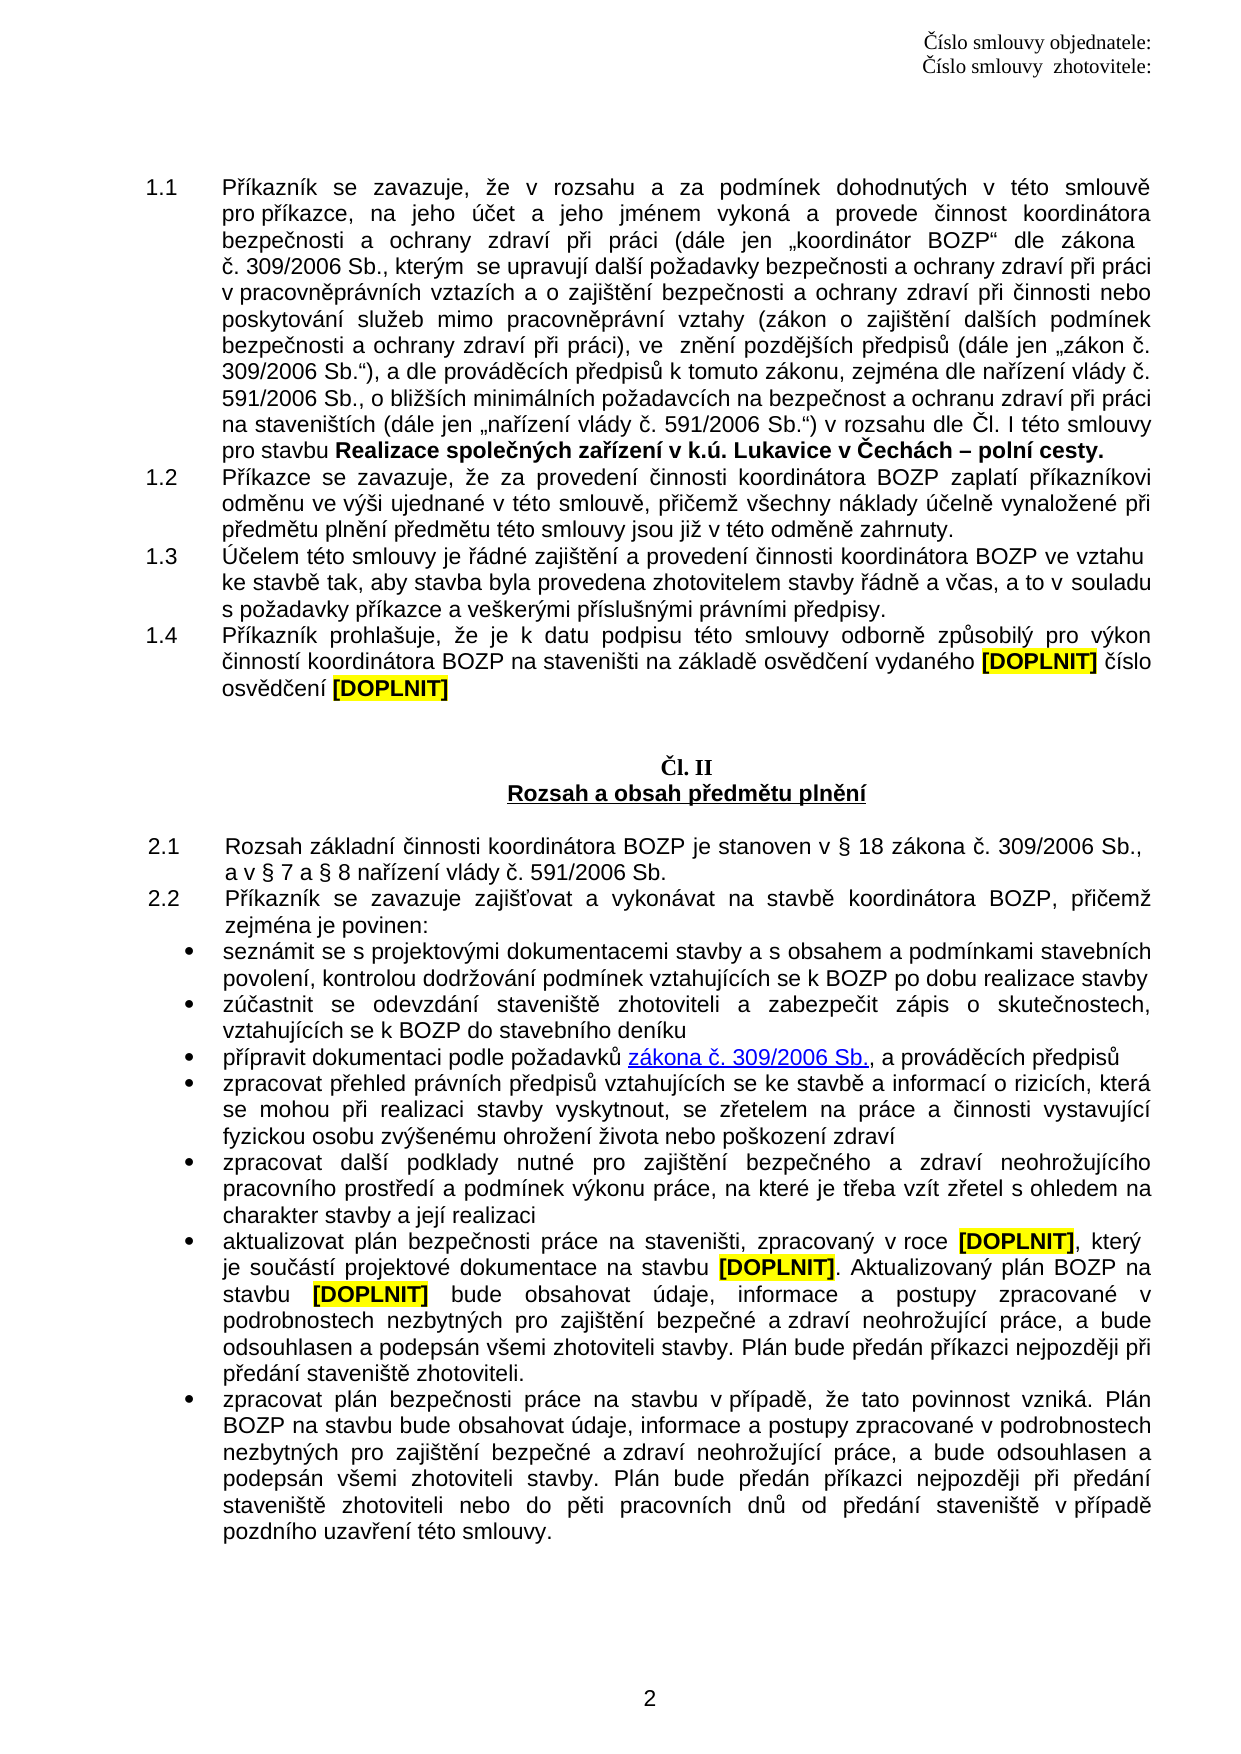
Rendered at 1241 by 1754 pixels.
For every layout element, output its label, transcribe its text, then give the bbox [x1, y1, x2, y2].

list zpracovat další podklady nutné pro zajištění bezpečného a zdraví neohrožujícího pracovního prostředí a podmínek výkonu práce, na které je třeba vzít zřetel s ohledem na charakter stavby a její realizaci [185, 1149, 1152, 1228]
list Příkazce se zavazuje, že za provedení činnosti koordinátora BOZP zaplatí příkazníkovi odměnu ve výši ujednané v této smlouvě, přičemž všechny náklady účelně vynaložené při předmětu plnění předmětu této smlouvy jsou již v této odměně zahrnuty. [177, 464, 1152, 543]
list I [222, 754, 1152, 780]
list Příkazník se zavazuje, že v rozsahu a za podmínek dohodnutých v této smlouvě pro příkazce, na jeho účet a jeho jménem vykoná a provede činnost koordinátora bezpečnosti a ochrany zdraví při práci (dále jen „koordinátor BOZP“ dle zákona č. 309/2006 Sb., kterým se upravují další požadavky bezpečnosti a ochrany zdraví při práci v pracovněprávních vztazích a o zajištění bezpečnosti a ochrany zdraví při činnosti nebo poskytování služeb mimo pracovněprávní vztahy (zákon o zajištění dalších podmínek bezpečnosti a ochrany zdraví při práci), ve znění pozdějších předpisů (dále jen „zákon č. 309/2006 Sb.“), a dle prováděcích předpisů k tomuto zákonu, zejména dle nařízení vlády č. 591/2006 Sb., o bližších minimálních požadavcích na bezpečnost a ochranu zdraví při práci na staveništích (dále jen „nařízení vlády č. 591/2006 Sb.“) v rozsahu dle Čl. II této smlouvy pro stavbu Realizace společných zařízení v k.ú. Lukavice v Čechách – polní cesty. [177, 174, 1152, 464]
list zpracovat plán bezpečnosti práce na stavbu v případě, že tato povinnost vzniká. Plán BOZP na stavbu bude obsahovat údaje, informace a postupy zpracované v podrobnostech nezbytných pro zajištění bezpečné a zdraví neohrožující práce, a bude odsouhlasen a podepsán všemi zhotoviteli stavby. Plán bude předán příkazci nejpozději při předání staveniště zhotoviteli nebo do pěti pracovních dnů od předání staveniště v případě pozdního uzavření této smlouvy. [185, 1386, 1152, 1544]
list Rozsah a obsah předmětu plnění [222, 780, 1152, 806]
list přípravit dokumentaci podle požadavků zákona č. 309/2006 Sb., a prováděcích předpisů [185, 1043, 1152, 1070]
list zpracovat přehled právních předpisů vztahujících se ke stavbě a informací o rizicích, která se mohou při realizaci stavby vyskytnout, se zřetelem na práce a činnosti vystavující fyzickou osobu zvýšenému ohrožení života nebo poškození zdraví [185, 1070, 1152, 1149]
list Rozsah základní činnosti koordinátora BOZP je stanoven v § 18 zákona č. 309/2006 Sb., a v § 7 a § 8 nařízení vlády č. 591/2006 Sb. [148, 833, 1152, 885]
list aktualizovat plán bezpečnosti práce na staveništi, zpracovaný v roce [DOPLNIT], který je součástí projektové dokumentace na stavbu [DOPLNIT]. Aktualizovaný plán BOZP na stavbu [DOPLNIT] bude obsahovat údaje, informace a postupy zpracované v podrobnostech nezbytných pro zajištění bezpečné a zdraví neohrožující práce, a bude odsouhlasen a podepsán všemi zhotoviteli stavby. Plán bude předán příkazci nejpozději při předání staveniště zhotoviteli. [185, 1228, 1152, 1386]
list Příkazník prohlašuje, že je k datu podpisu této smlouvy odborně způsobilý pro výkon činností koordinátora BOZP na staveništi na základě osvědčení vydaného [DOPLNIT] číslo osvědčení [DOPLNIT] [177, 622, 1152, 701]
list Účelem této smlouvy je řádné zajištění a provedení činnosti koordinátora BOZP ve vztahu ke stavbě tak, aby stavba byla provedena zhotovitelem stavby řádně a včas, a to v souladu s požadavky příkazce a veškerými příslušnými právními předpisy. [177, 543, 1152, 622]
list Příkazník se zavazuje zajišťovat a vykonávat na stavbě koordinátora BOZP, přičemž zejména je povinen: [148, 885, 1152, 938]
list seznámit se s projektovými dokumentacemi stavby a s obsahem a podmínkami stavebních povolení, kontrolou dodržování podmínek vztahujících se k BOZP po dobu realizace stavby [185, 938, 1152, 991]
list zúčastnit se odevzdání staveniště zhotoviteli a zabezpečit zápis o skutečnostech, vztahujících se k BOZP do stavebního deníku [185, 991, 1152, 1043]
